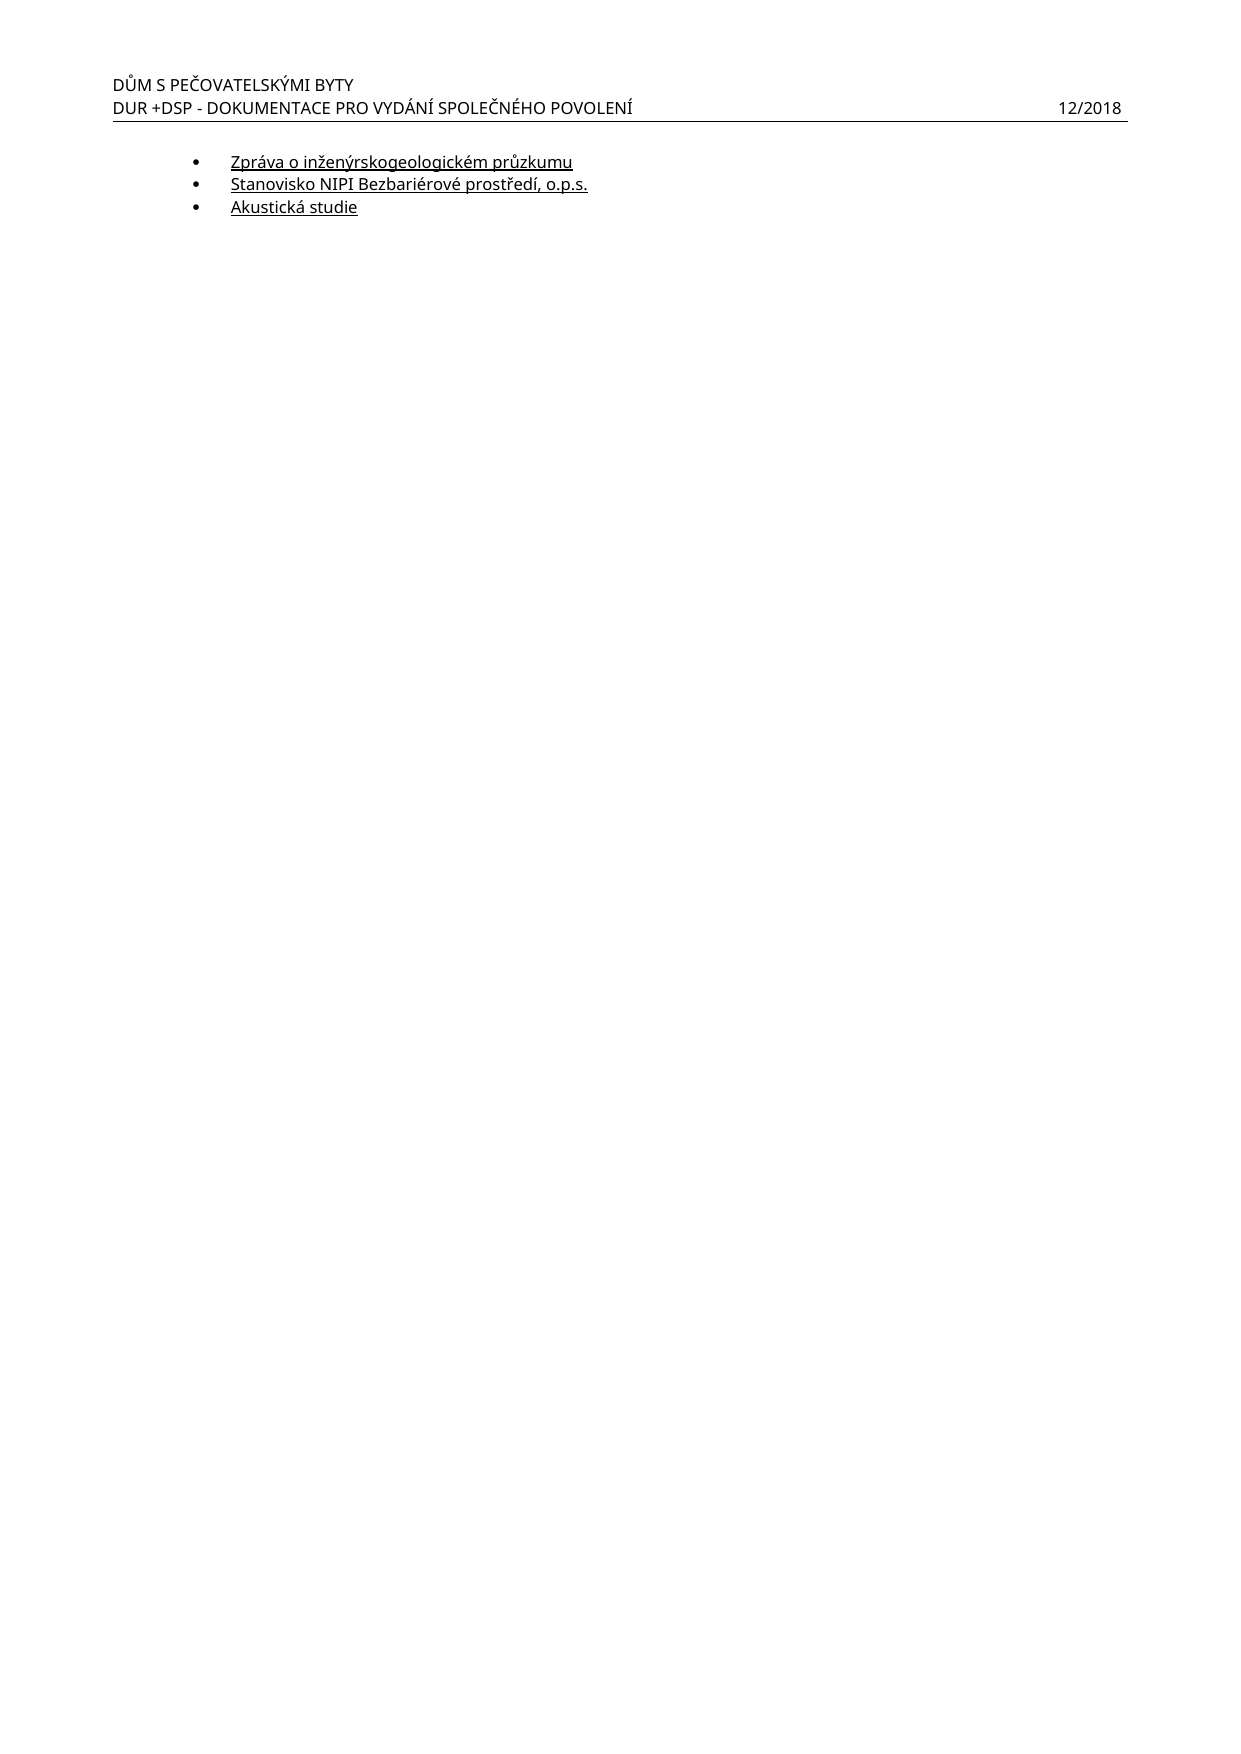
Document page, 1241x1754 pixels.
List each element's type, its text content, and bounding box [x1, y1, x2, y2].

list Stanovisko NIPI Bezbariérové prostředí, o.p.s. [193, 173, 1128, 196]
list Akustická studie [193, 196, 1128, 218]
list Zpráva o inženýrskogeologickém průzkumu [193, 150, 1128, 173]
